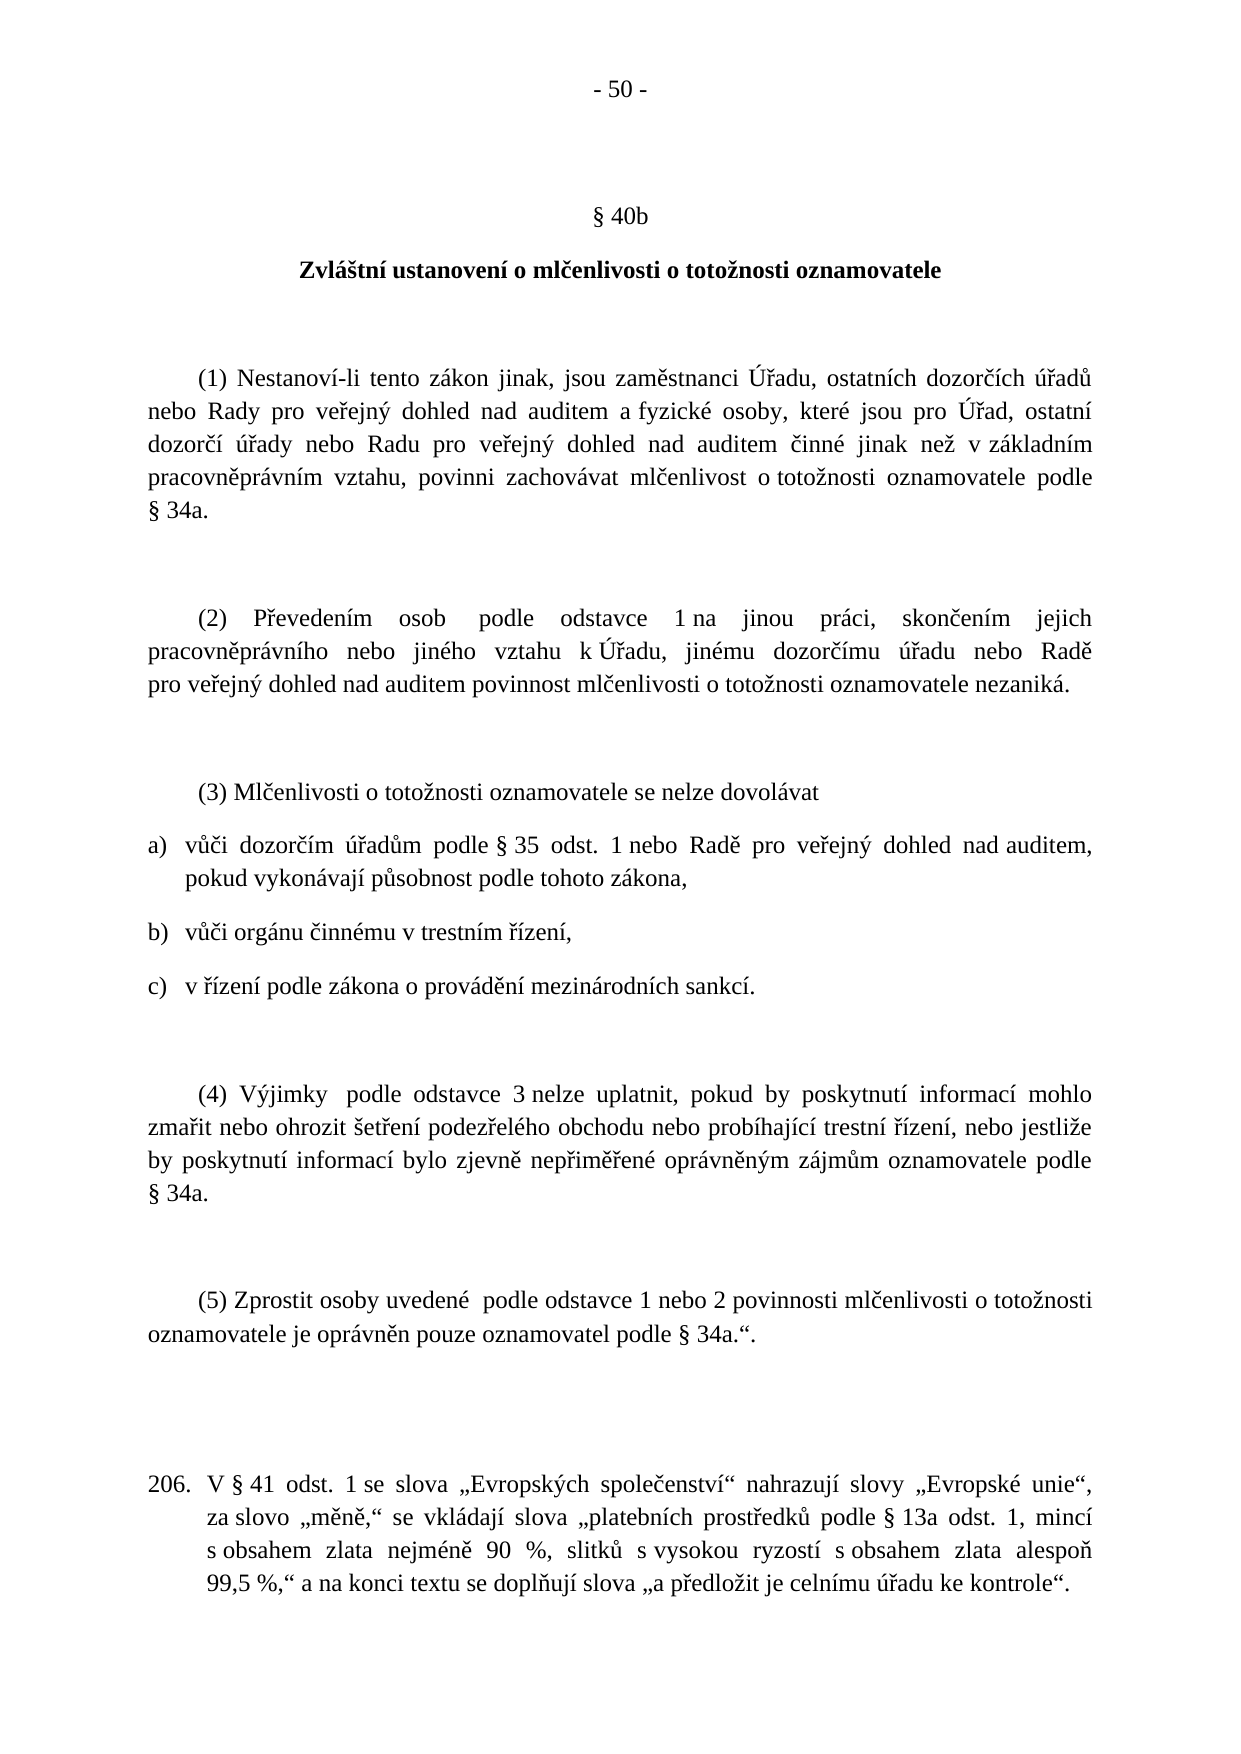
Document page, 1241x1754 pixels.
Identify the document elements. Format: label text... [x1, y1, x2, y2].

list V § 41 odst. 1 se slova „Evropských společenství“ nahrazují slovy „Evropské unie“, za slovo „měně,“ se vkládají slova „platebních prostředků podle § 13a odst. 1, mincí s obsahem zlata nejméně 90 %, slitků s vysokou ryzostí s obsahem zlata alespoň 99,5 %,“ a na konci textu se doplňují slova „a předložit je celnímu úřadu ke kontrole“. [148, 1469, 1093, 1597]
text b) vůči orgánu činnému v trestním řízení, [148, 917, 1093, 946]
text a) vůči dozorčím úřadům podle § 35 odst. 1 nebo Radě pro veřejný dohled nad auditem, pokud vykonávají působnost podle tohoto zákona, [148, 830, 1093, 892]
text Zvláštní ustanovení o mlčenlivosti o totožnosti oznamovatele [148, 255, 1093, 284]
text (1) Nestanoví-li tento zákon jinak, jsou zaměstnanci Úřadu, ostatních dozorčích úřadů nebo Rady pro veřejný dohled nad auditem a fyzické osoby, které jsou pro Úřad, ostatní dozorčí úřady nebo Radu pro veřejný dohled nad auditem činné jinak než v základním pracovněprávním vztahu, povinni zachovávat mlčenlivost o totožnosti oznamovatele podle § 34a. [148, 363, 1093, 524]
text (2) Převedením osob podle odstavce 1 na jinou práci, skončením jejich pracovněprávního nebo jiného vztahu k Úřadu, jinému dozorčímu úřadu nebo Radě pro veřejný dohled nad auditem povinnost mlčenlivosti o totožnosti oznamovatele nezaniká. [148, 603, 1093, 698]
text (3) Mlčenlivosti o totožnosti oznamovatele se nelze dovolávat [148, 777, 1093, 805]
text (4) Výjimky podle odstavce 3 nelze uplatnit, pokud by poskytnutí informací mohlo zmařit nebo ohrozit šetření podezřelého obchodu nebo probíhající trestní řízení, nebo jestliže by poskytnutí informací bylo zjevně nepřiměřené oprávněným zájmům oznamovatele podle § 34a. [148, 1079, 1093, 1207]
text (5) Zprostit osoby uvedené podle odstavce 1 nebo 2 povinnosti mlčenlivosti o totožnosti oznamovatele je oprávněn pouze oznamovatel podle § 34a.“. [148, 1286, 1093, 1347]
text § 40b [148, 201, 1093, 230]
text c) v řízení podle zákona o provádění mezinárodních sankcí. [148, 971, 1093, 1000]
